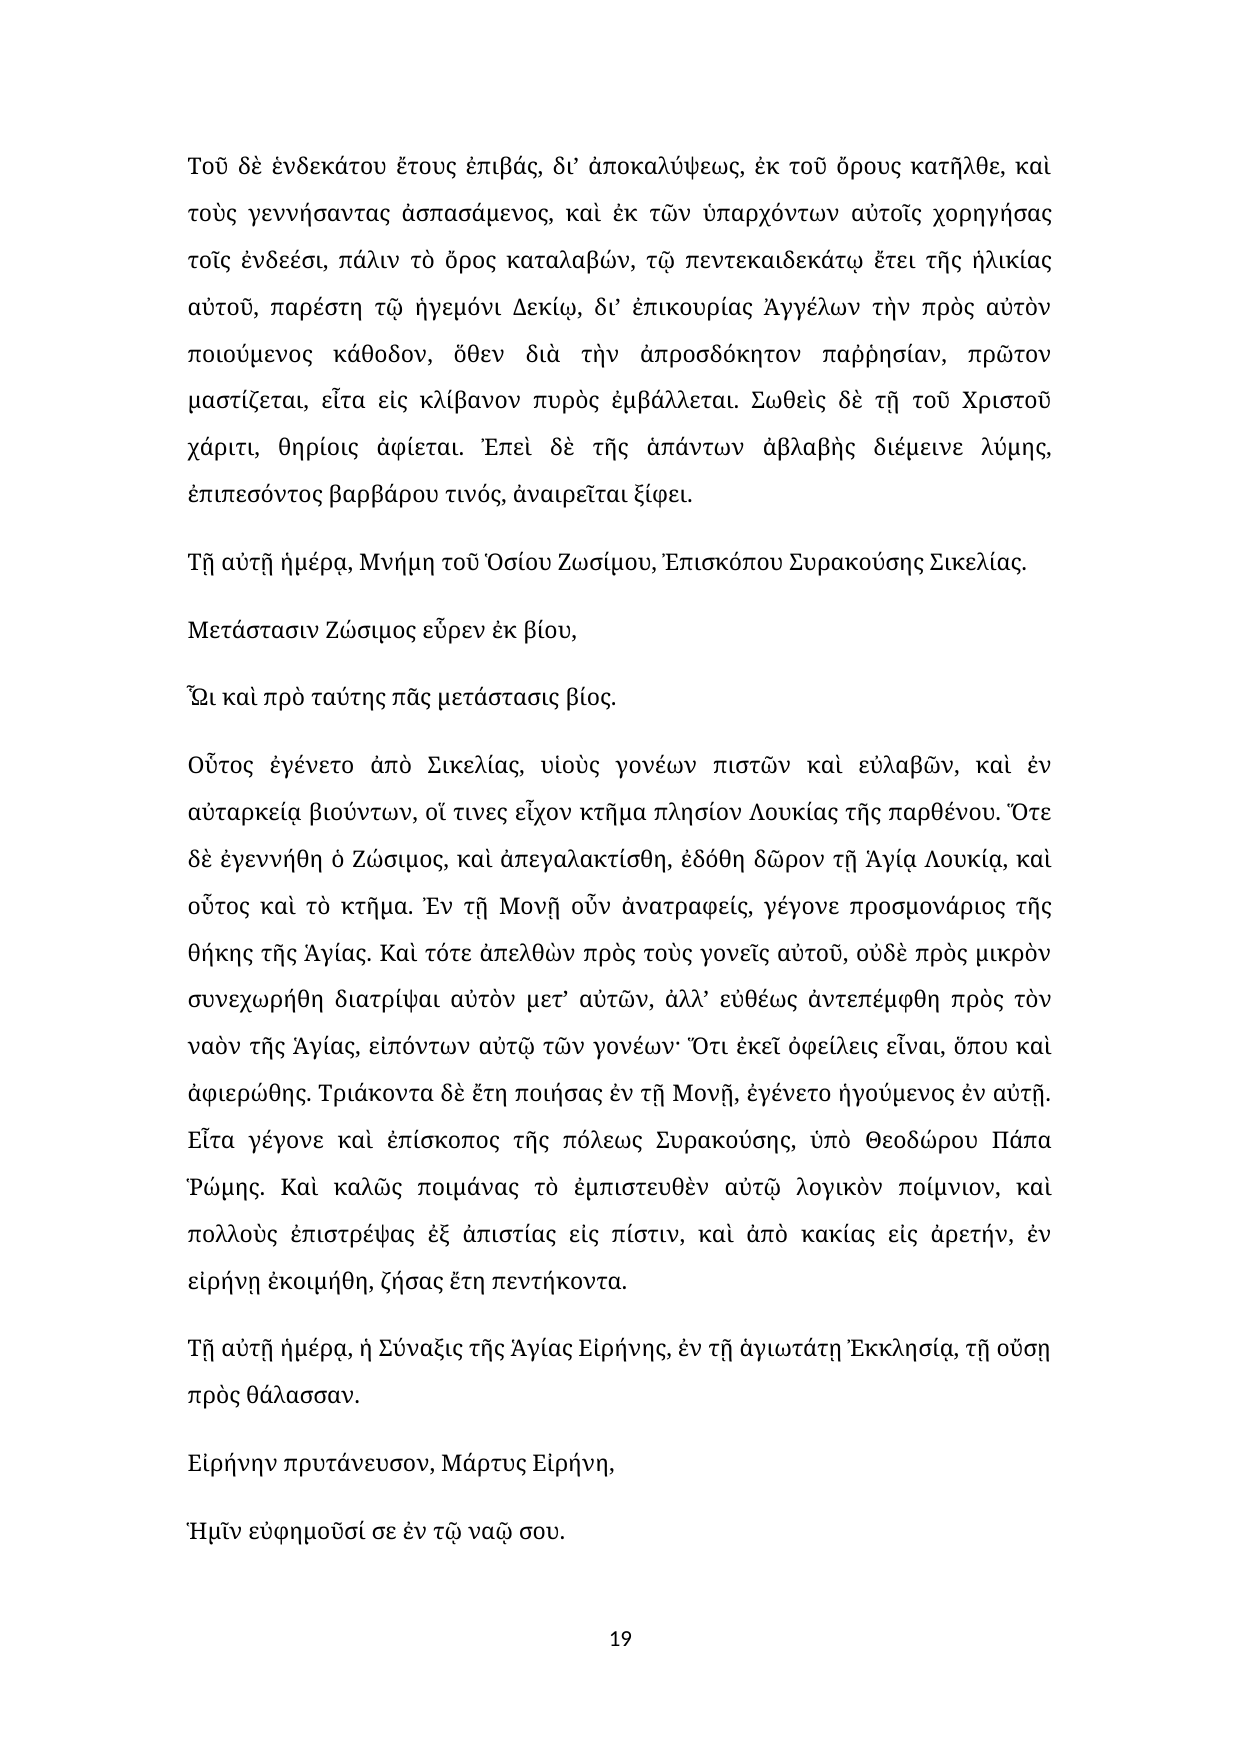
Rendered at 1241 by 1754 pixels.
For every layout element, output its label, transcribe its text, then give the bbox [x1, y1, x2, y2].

text Εἰρήνην πρυτάνευσον, Μάρτυς Εἰρήνη, [187, 1447, 1053, 1478]
text Ἡμῖν εὐφημοῦσί σε ἐν τῷ ναῷ σου. [187, 1514, 1053, 1546]
text Τοῦ δὲ ἑνδεκάτου ἔτους ἐπιβάς, δι’ ἀποκαλύψεως, ἐκ τοῦ ὄρους κατῆλθε, καὶ τοὺς γεννήσαντας ἀσπασάμενος, καὶ ἐκ τῶν ὑπαρχόντων αὐτοῖς χορηγήσας τοῖς ἐνδεέσι, πάλιν τὸ ὄρος καταλαβών, τῷ πεντεκαιδεκάτῳ ἔτει τῆς ἡλικίας αὐτοῦ, παρέστη τῷ ἡγεμόνι Δεκίῳ, δι’ ἐπικουρίας Ἀγγέλων τὴν πρὸς αὐτὸν ποιούμενος κάθοδον, ὅθεν διὰ τὴν ἀπροσδόκητον παῤῥησίαν, πρῶτον μαστίζεται, εἶτα εἰς κλίβανον πυρὸς ἐμβάλλεται. Σωθεὶς δὲ τῇ τοῦ Χριστοῦ χάριτι, θηρίοις ἀφίεται. Ἐπεὶ δὲ τῆς ἁπάντων ἀβλαβὴς διέμεινε λύμης, ἐπιπεσόντος βαρβάρου τινός, ἀναιρεῖται ξίφει. [187, 150, 1053, 509]
text Τῇ αὐτῇ ἡμέρᾳ, ἡ Σύναξις τῆς Ἁγίας Εἰρήνης, ἐν τῇ ἁγιωτάτῃ Ἐκκλησίᾳ, τῇ οὔσῃ πρὸς θάλασσαν. [187, 1332, 1053, 1410]
text Μετάστασιν Ζώσιμος εὗρεν ἐκ βίου, [187, 613, 1053, 645]
text Οὗτος ἐγένετο ἀπὸ Σικελίας, υἱοὺς γονέων πιστῶν καὶ εὐλαβῶν, καὶ ἐν αὐταρκείᾳ βιούντων, οἵ τινες εἶχον κτῆμα πλησίον Λουκίας τῆς παρθένου. Ὅτε δὲ ἐγεννήθη ὁ Ζώσιμος, καὶ ἀπεγαλακτίσθη, ἐδόθη δῶρον τῇ Ἁγίᾳ Λουκίᾳ, καὶ οὗτος καὶ τὸ κτῆμα. Ἐν τῇ Μονῇ οὖν ἀνατραφείς, γέγονε προσμονάριος τῆς θήκης τῆς Ἁγίας. Καὶ τότε ἀπελθὼν πρὸς τοὺς γονεῖς αὐτοῦ, οὐδὲ πρὸς μικρὸν συνεχωρήθη διατρίψαι αὐτὸν μετ’ αὐτῶν, ἀλλ’ εὐθέως ἀντεπέμφθη πρὸς τὸν ναὸν τῆς Ἁγίας, εἰπόντων αὐτῷ τῶν γονέων· Ὅτι ἐκεῖ ὀφείλεις εἶναι, ὅπου καὶ ἀφιερώθης. Τριάκοντα δὲ ἔτη ποιήσας ἐν τῇ Μονῇ, ἐγένετο ἡγούμενος ἐν αὐτῇ. Εἶτα γέγονε καὶ ἐπίσκοπος τῆς πόλεως Συρακούσης, ὑπὸ Θεοδώρου Πάπα Ῥώμης. Καὶ καλῶς ποιμάνας τὸ ἐμπιστευθὲν αὐτῷ λογικὸν ποίμνιον, καὶ πολλοὺς ἐπιστρέψας ἐξ ἀπιστίας εἰς πίστιν, καὶ ἀπὸ κακίας εἰς ἀρετήν, ἐν εἰρήνῃ ἐκοιμήθη, ζήσας ἔτη πεντήκοντα. [187, 749, 1053, 1296]
text Τῇ αὐτῇ ἡμέρᾳ, Μνήμη τοῦ Ὁσίου Ζωσίμου, Ἐπισκόπου Συρακούσης Σικελίας. [187, 546, 1053, 577]
text Ὧι καὶ πρὸ ταύτης πᾶς μετάστασις βίος. [187, 681, 1053, 712]
